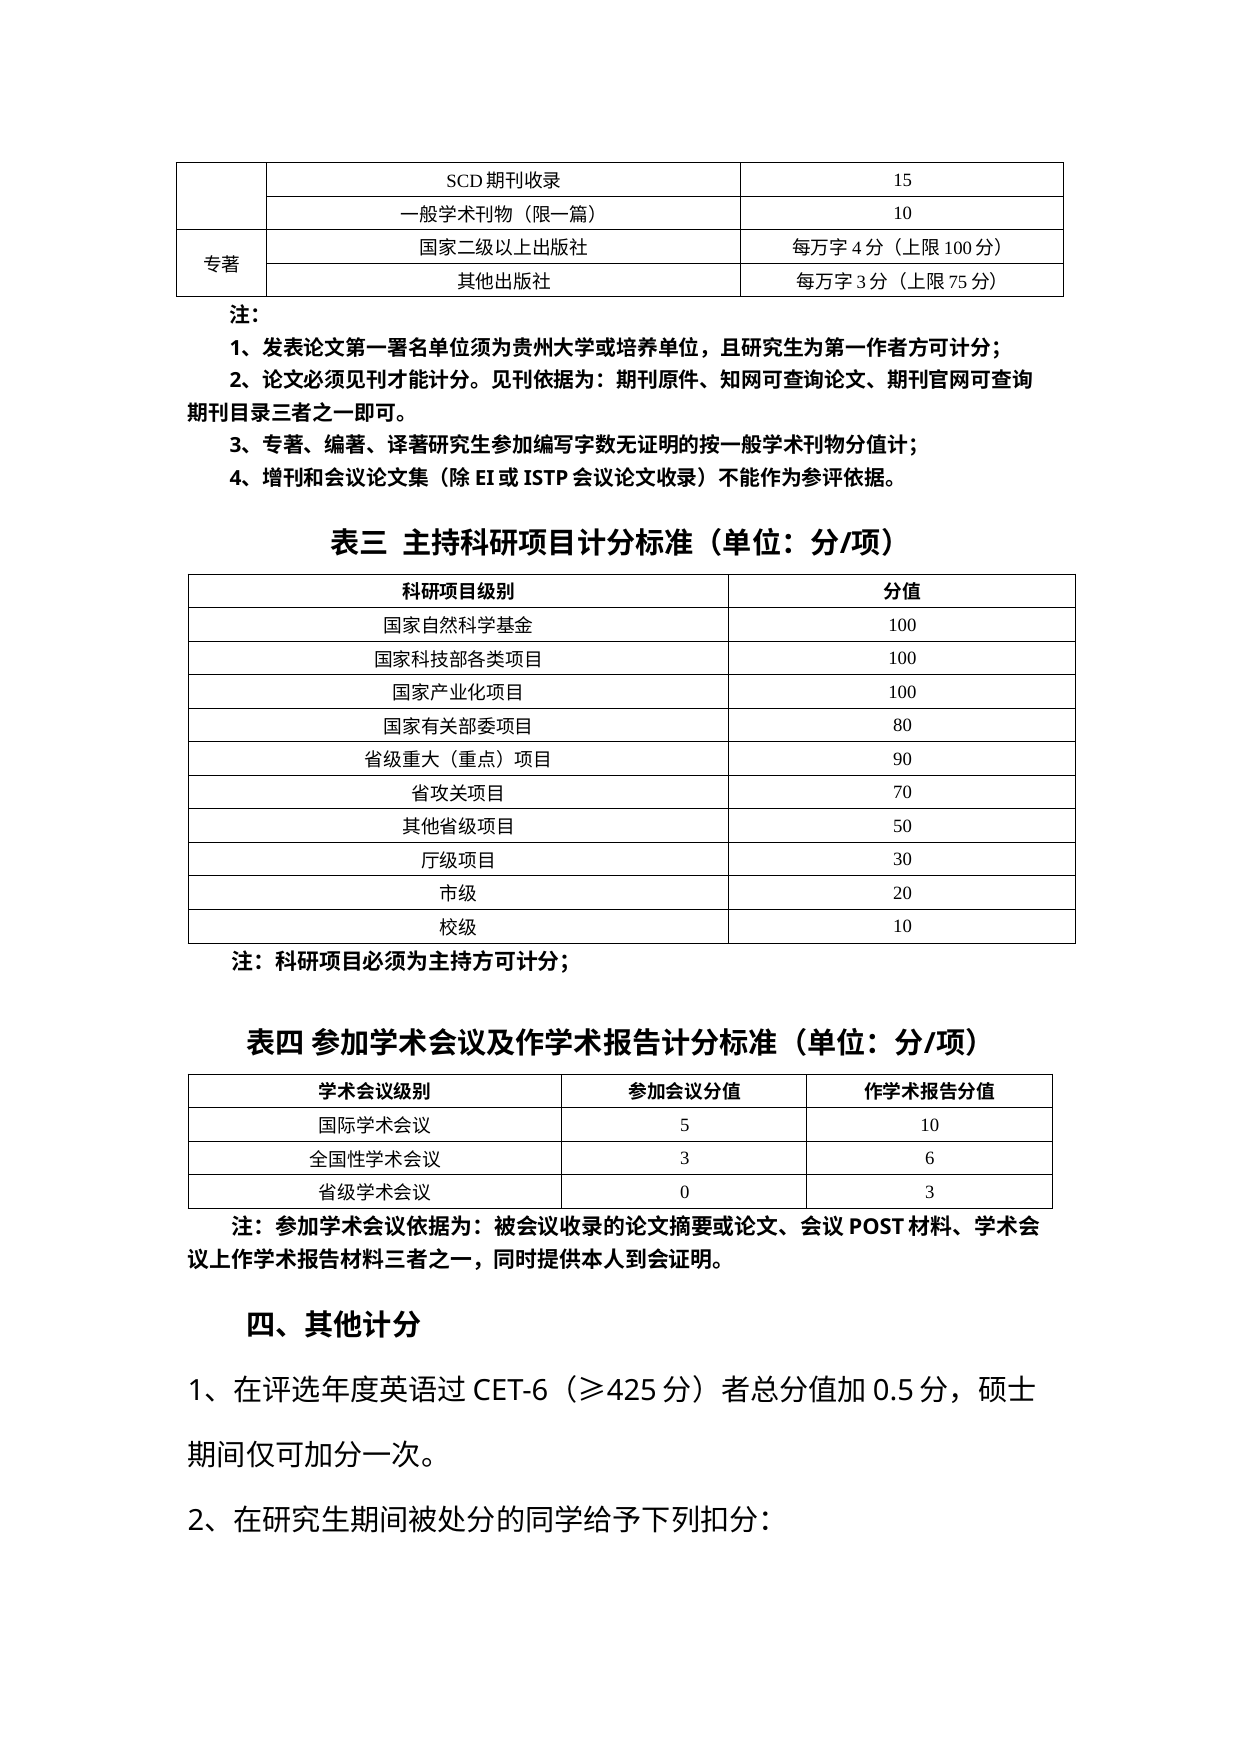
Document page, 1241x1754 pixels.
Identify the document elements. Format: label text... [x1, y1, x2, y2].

text 表三 主持科研项目计分标准（单位：分/项） [187, 508, 1053, 573]
table_cell 90 [729, 742, 1075, 775]
table_cell 70 [729, 776, 1075, 808]
table_cell 每万字4分（上限100分） [741, 230, 1063, 263]
text 2、在研究生期间被处分的同学给予下列扣分： [187, 1485, 1053, 1550]
table_cell 5 [562, 1108, 806, 1141]
table_cell 20 [729, 876, 1075, 909]
text 1、在评选年度英语过CET-6（≥425分）者总分值加0.5分，硕士期间仅可加分一次。 [187, 1355, 1053, 1485]
table_header 科研项目级别 [189, 575, 728, 607]
table_cell 100 [729, 675, 1075, 708]
table_cell 0 [562, 1175, 806, 1208]
table_cell 30 [729, 843, 1075, 875]
table_cell 10 [807, 1108, 1052, 1141]
table_cell 国家产业化项目 [189, 675, 728, 708]
table_cell 市级 [189, 876, 728, 909]
table_cell 100 [729, 642, 1075, 674]
table_cell 专著 [177, 230, 266, 296]
table_cell 6 [807, 1142, 1052, 1174]
text 1、发表论文第一署名单位须为贵州大学或培养单位，且研究生为第一作者方可计分； [187, 330, 1053, 362]
table_cell 80 [729, 709, 1075, 741]
text 四、其他计分 [187, 1290, 1053, 1355]
table_cell 每万字3分（上限75分） [741, 264, 1063, 296]
table_cell 10 [741, 197, 1063, 229]
text 4、增刊和会议论文集（除EI或ISTP会议论文收录）不能作为参评依据。 [187, 460, 1053, 492]
table_cell 国家有关部委项目 [189, 709, 728, 741]
table_header 分值 [729, 575, 1075, 607]
table_cell 其他出版社 [267, 264, 740, 296]
table_header 作学术报告分值 [807, 1075, 1052, 1107]
table_cell 国家科技部各类项目 [189, 642, 728, 674]
table_header 参加会议分值 [562, 1075, 806, 1107]
table_cell SCD期刊收录 [267, 163, 740, 196]
table_header 学术会议级别 [189, 1075, 561, 1107]
table_cell 15 [741, 163, 1063, 196]
table_cell 100 [729, 608, 1075, 641]
text 2、论文必须见刊才能计分。见刊依据为：期刊原件、知网可查询论文、期刊官网可查询期刊目录三者之一即可。 [187, 362, 1053, 427]
table_cell 校级 [189, 910, 728, 942]
table_cell 50 [729, 809, 1075, 842]
table_cell 3 [807, 1175, 1052, 1208]
table_cell 全国性学术会议 [189, 1142, 561, 1174]
table_cell 国际学术会议 [189, 1108, 561, 1141]
table_cell 3 [562, 1142, 806, 1174]
text 注： [187, 297, 1053, 330]
table_cell 厅级项目 [189, 843, 728, 875]
text 表四 参加学术会议及作学术报告计分标准（单位：分/项） [187, 1008, 1053, 1073]
table_cell 其他省级项目 [189, 809, 728, 842]
table_cell 10 [729, 910, 1075, 942]
text 注：科研项目必须为主持方可计分； [187, 944, 1053, 976]
table_cell 国家二级以上出版社 [267, 230, 740, 263]
text 3、专著、编著、译著研究生参加编写字数无证明的按一般学术刊物分值计； [187, 427, 1053, 460]
table_cell 省级重大（重点）项目 [189, 742, 728, 775]
table_cell 国家自然科学基金 [189, 608, 728, 641]
table_cell 省级学术会议 [189, 1175, 561, 1208]
table_cell 省攻关项目 [189, 776, 728, 808]
text 注：参加学术会议依据为：被会议收录的论文摘要或论文、会议POST材料、学术会议上作学术报告材料三者之一，同时提供本人到会证明。 [187, 1209, 1053, 1274]
table_cell 一般学术刊物（限一篇） [267, 197, 740, 229]
